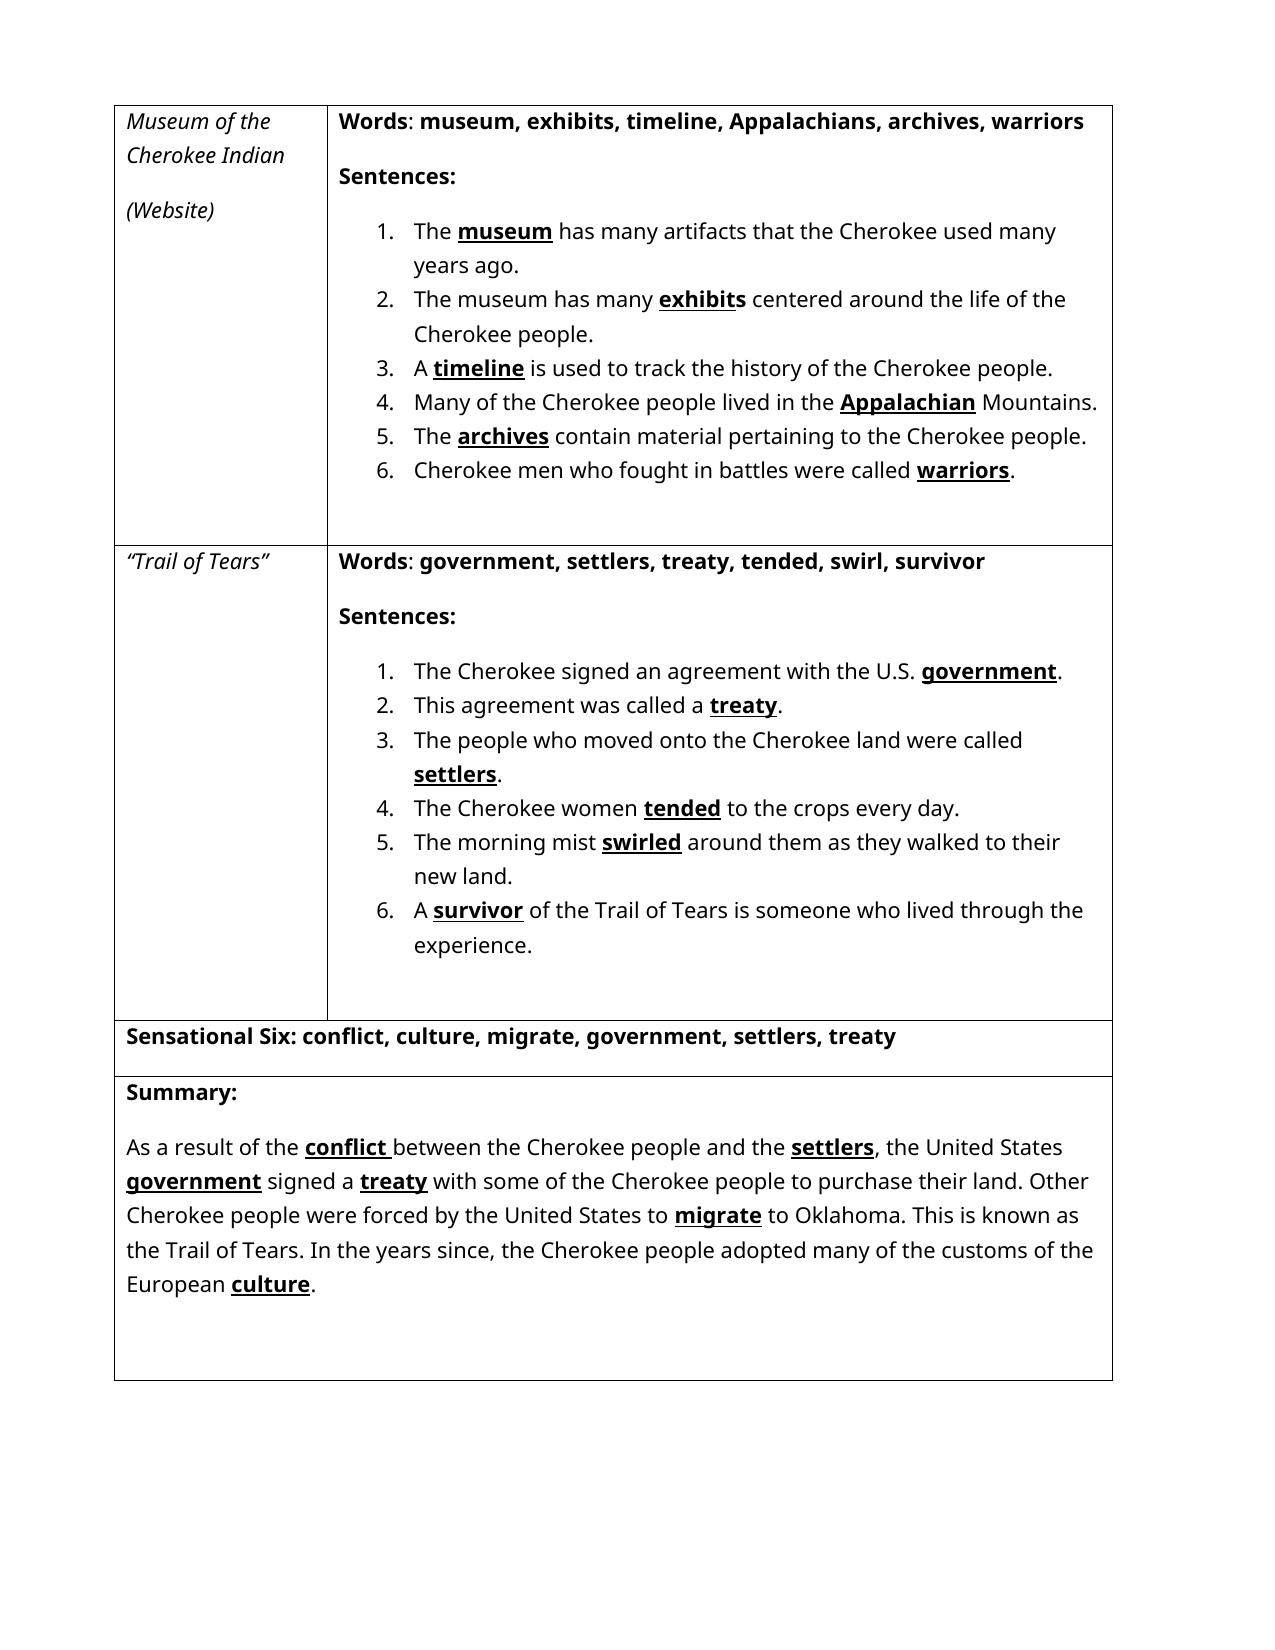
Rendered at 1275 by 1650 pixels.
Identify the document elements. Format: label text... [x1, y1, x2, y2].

table_cell “Trail of Tears” [115, 546, 327, 1020]
table_cell Words: museum, exhibits, timeline, Appalachians, archives, warriors Sentences: The museum has many artifacts that the Cherokee used many years ago. The museum has many exhibits centered around the life of the Cherokee people. A timeline is used to track the history of the Cherokee people. Many of the Cherokee people lived in the Appalachian Mountains. The archives contain material pertaining to the Cherokee people. Cherokee men who fought in battles were called warriors. [328, 106, 1112, 545]
table_cell Sensational Six: conflict, culture, migrate, government, settlers, treaty [115, 1021, 1112, 1076]
table_cell Words: government, settlers, treaty, tended, swirl, survivor Sentences: The Cherokee signed an agreement with the U.S. government. This agreement was called a treaty. The people who moved onto the Cherokee land were called settlers. The Cherokee women tended to the crops every day. The morning mist swirled around them as they walked to their new land. A survivor of the Trail of Tears is someone who lived through the experience. [328, 546, 1112, 1020]
table_cell Summary: As a result of the conflict between the Cherokee people and the settlers, the United States government signed a treaty with some of the Cherokee people to purchase their land. Other Cherokee people were forced by the United States to migrate to Oklahoma. This is known as the Trail of Tears. In the years since, the Cherokee people adopted many of the customs of the European culture. [115, 1077, 1112, 1380]
table_cell Museum of the Cherokee Indian (Website) [115, 106, 327, 545]
